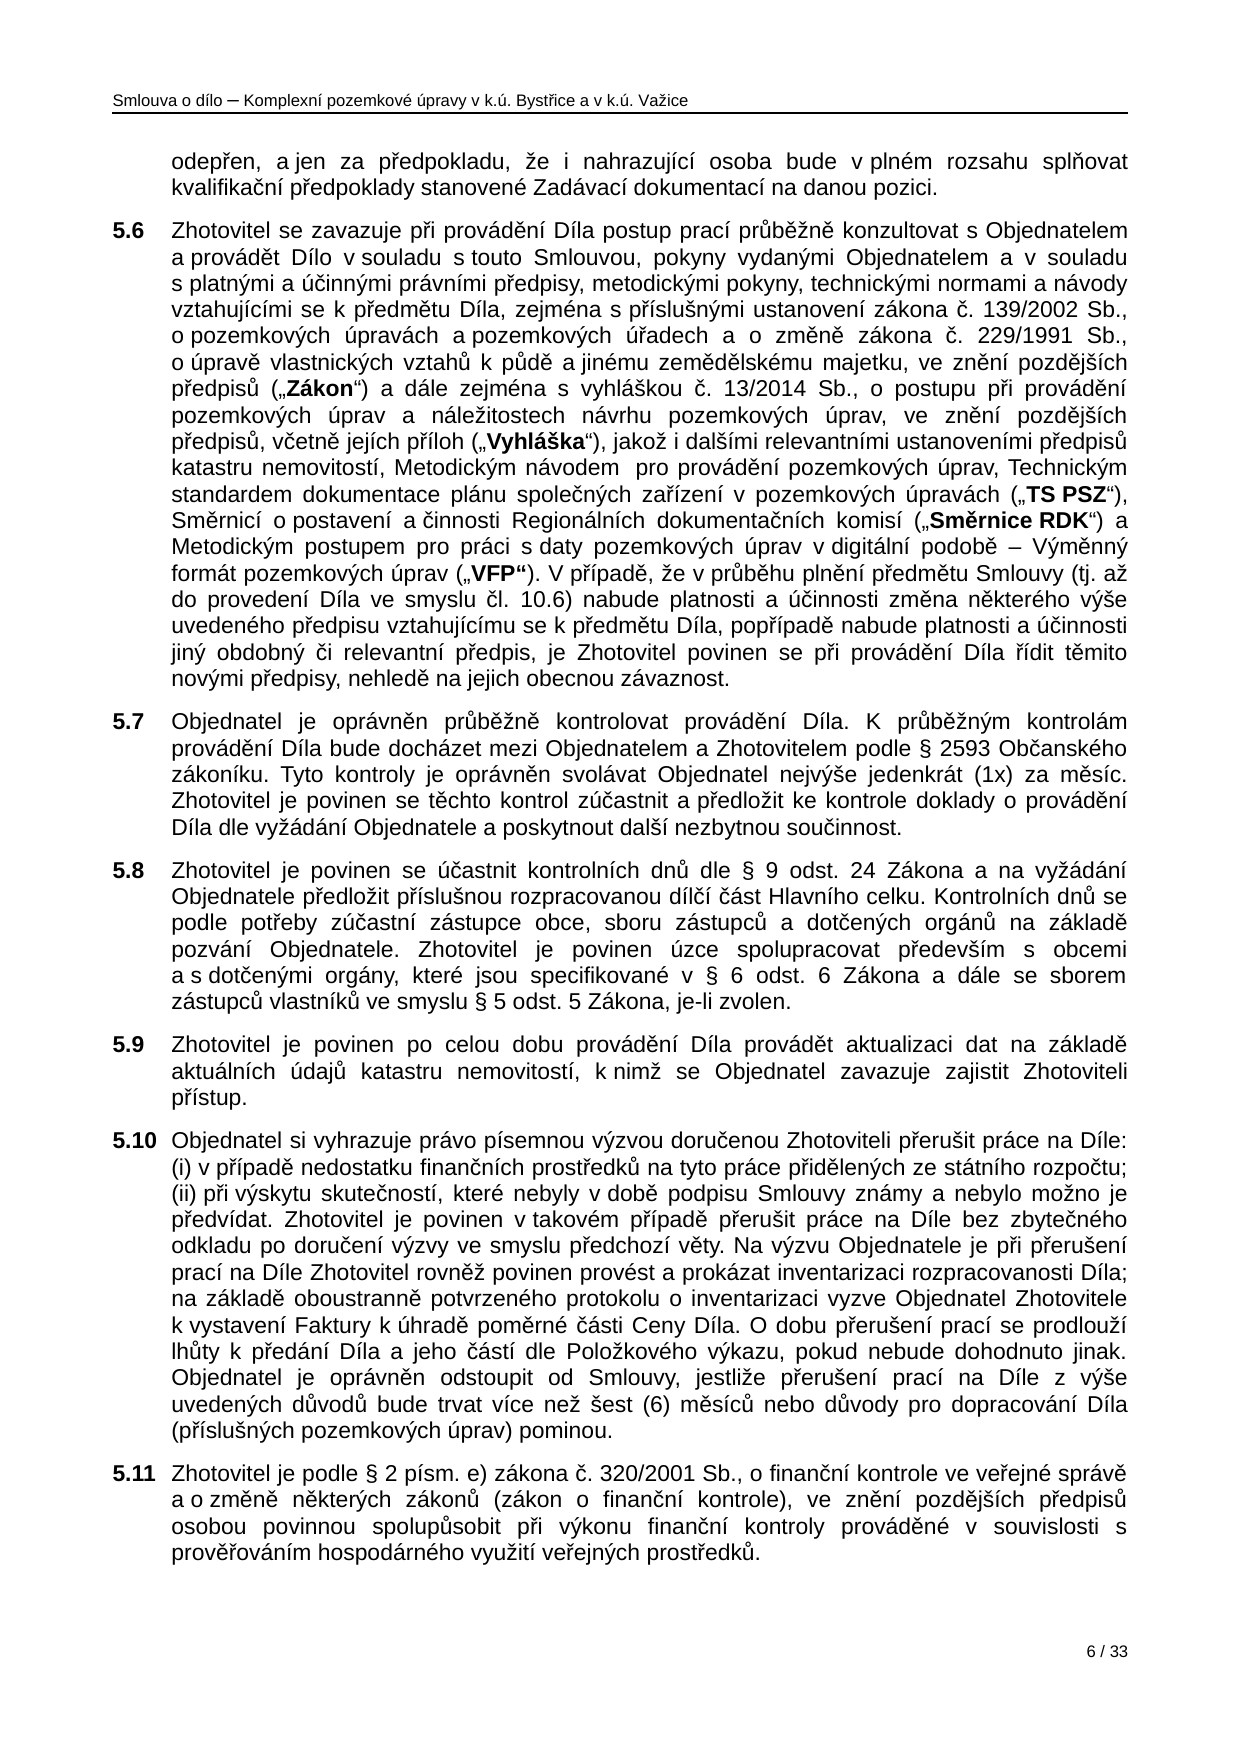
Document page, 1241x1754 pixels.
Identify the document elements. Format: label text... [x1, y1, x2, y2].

text Zhotovitel je povinen se účastnit kontrolních dnů dle § 9 odst. 24 Zákona a na vyžádání Objednatele předložit příslušnou rozpracovanou dílčí část Hlavního celku. Kontrolních dnů se podle potřeby zúčastní zástupce obce, sboru zástupců a dotčených orgánů na základě pozvání Objednatele. Zhotovitel je povinen úzce spolupracovat především s obcemi a s dotčenými orgány, které jsou specifikované v § 6 odst. 6 Zákona a dále se sborem zástupců vlastníků ve smyslu § 5 odst. 5 Zákona, je-li zvolen. [112, 857, 1128, 1015]
text Zhotovitel se zavazuje při provádění Díla postup prací průběžně konzultovat s Objednatelem a provádět Dílo v souladu s touto Smlouvou, pokyny vydanými Objednatelem a v souladu s platnými a účinnými právními předpisy, metodickými pokyny, technickými normami a návody vztahujícími se k předmětu Díla, zejména s příslušnými ustanovení zákona č. 139/2002 Sb., o pozemkových úpravách a pozemkových úřadech a o změně zákona č. 229/1991 Sb., o úpravě vlastnických vztahů k půdě a jinému zemědělskému majetku, ve znění pozdějších předpisů („Zákon“) a dále zejména s vyhláškou č. 13/2014 Sb., o postupu při provádění pozemkových úprav a náležitostech návrhu pozemkových úprav, ve znění pozdějších předpisů, včetně jejích příloh („Vyhláška“), jakož i dalšími relevantními ustanoveními předpisů katastru nemovitostí, Metodickým návodem pro provádění pozemkových úprav, Technickým standardem dokumentace plánu společných zařízení v pozemkových úpravách („TS PSZ“), Směrnicí o postavení a činnosti Regionálních dokumentačních komisí („Směrnice RDK“) a Metodickým postupem pro práci s daty pozemkových úprav v digitální podobě – Výměnný formát pozemkových úprav („VFP“). V případě, že v průběhu plnění předmětu Smlouvy (tj. až do provedení Díla ve smyslu čl. 10.6) nabude platnosti a účinnosti změna některého výše uvedeného předpisu vztahujícímu se k předmětu Díla, popřípadě nabude platnosti a účinnosti jiný obdobný či relevantní předpis, je Zhotovitel povinen se při provádění Díla řídit těmito novými předpisy, nehledě na jejich obecnou závaznost. [112, 217, 1128, 691]
text Zhotovitel je podle § 2 písm. e) zákona č. 320/2001 Sb., o finanční kontrole ve veřejné správě a o změně některých zákonů (zákon o finanční kontrole), ve znění pozdějších předpisů osobou povinnou spolupůsobit při výkonu finanční kontroly prováděné v souvislosti s prověřováním hospodárného využití veřejných prostředků. [112, 1460, 1128, 1565]
text Objednatel si vyhrazuje právo písemnou výzvou doručenou Zhotoviteli přerušit práce na Díle: (i) v případě nedostatku finančních prostředků na tyto práce přidělených ze státního rozpočtu; (ii) při výskytu skutečností, které nebyly v době podpisu Smlouvy známy a nebylo možno je předvídat. Zhotovitel je povinen v takovém případě přerušit práce na Díle bez zbytečného odkladu po doručení výzvy ve smyslu předchozí věty. Na výzvu Objednatele je při přerušení prací na Díle Zhotovitel rovněž povinen provést a prokázat inventarizaci rozpracovanosti Díla; na základě oboustranně potvrzeného protokolu o inventarizaci vyzve Objednatel Zhotovitele k vystavení Faktury k úhradě poměrné části Ceny Díla. O dobu přerušení prací se prodlouží lhůty k předání Díla a jeho částí dle Položkového výkazu, pokud nebude dohodnuto jinak. Objednatel je oprávněn odstoupit od Smlouvy, jestliže přerušení prací na Díle z výše uvedených důvodů bude trvat více než šest (6) měsíců nebo důvody pro dopracování Díla (příslušných pozemkových úprav) pominou. [112, 1127, 1128, 1443]
text Objednatel je oprávněn průběžně kontrolovat provádění Díla. K průběžným kontrolám provádění Díla bude docházet mezi Objednatelem a Zhotovitelem podle § 2593 Občanského zákoníku. Tyto kontroly je oprávněn svolávat Objednatel nejvýše jedenkrát (1x) za měsíc. Zhotovitel je povinen se těchto kontrol zúčastnit a předložit ke kontrole doklady o provádění Díla dle vyžádání Objednatele a poskytnout další nezbytnou součinnost. [112, 708, 1128, 840]
text Zhotovitel je povinen po celou dobu provádění Díla provádět aktualizaci dat na základě aktuálních údajů katastru nemovitostí, k nimž se Objednatel zavazuje zajistit Zhotoviteli přístup. [112, 1031, 1128, 1110]
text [112, 148, 1128, 200]
